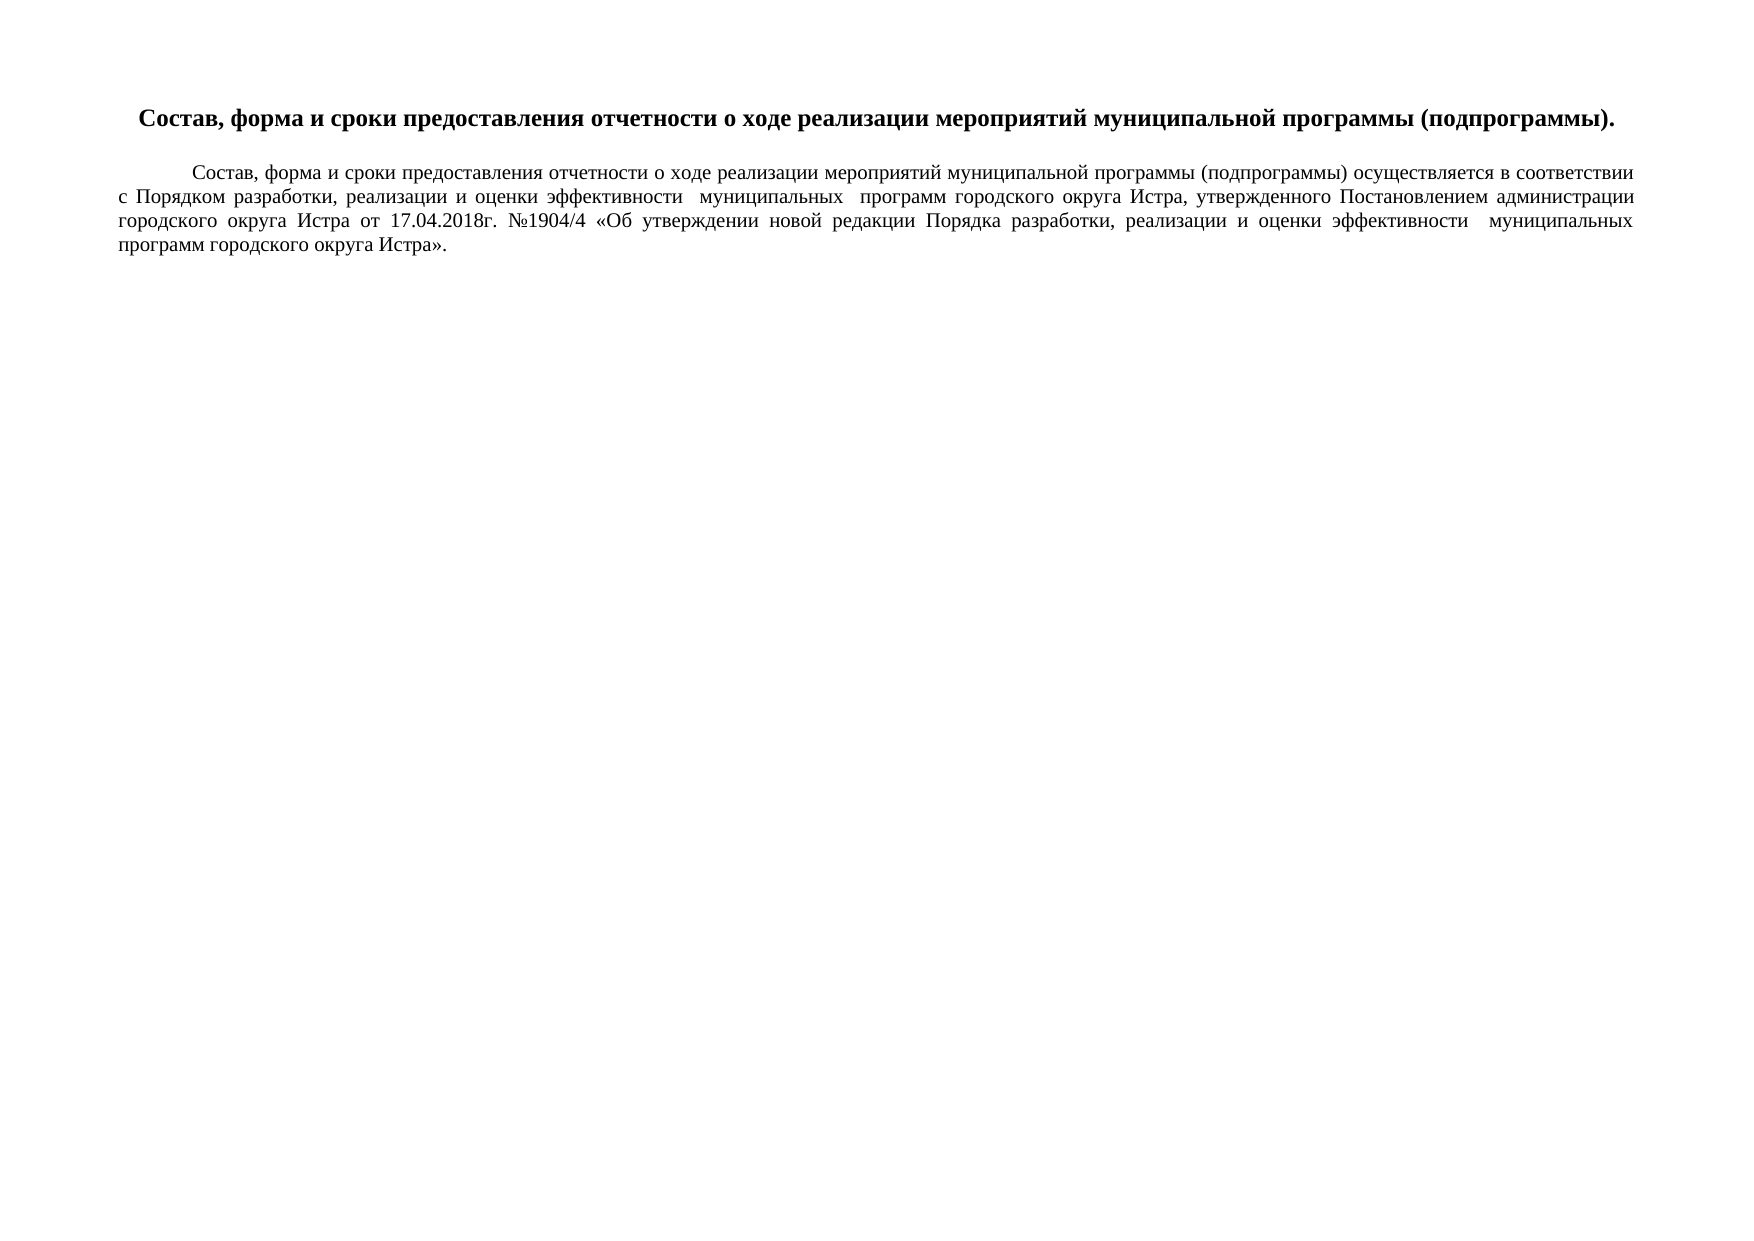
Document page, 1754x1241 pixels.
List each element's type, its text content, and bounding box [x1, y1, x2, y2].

text Состав, форма и сроки предоставления отчетности о ходе реализации мероприятий муниципальной программы (подпрограммы) осуществляется в соответствии с Порядком разработки, реализации и оценки эффективности муниципальных программ городского округа Истра, утвержденного Постановлением администрации городского округа Истра от 17.04.2018г. №1904/4 «Об утверждении новой редакции Порядка разработки, реализации и оценки эффективности муниципальных программ городского округа Истра». [118, 160, 1636, 256]
text Состав, форма и сроки предоставления отчетности о ходе реализации мероприятий муниципальной программы (подпрограммы). [118, 103, 1636, 132]
